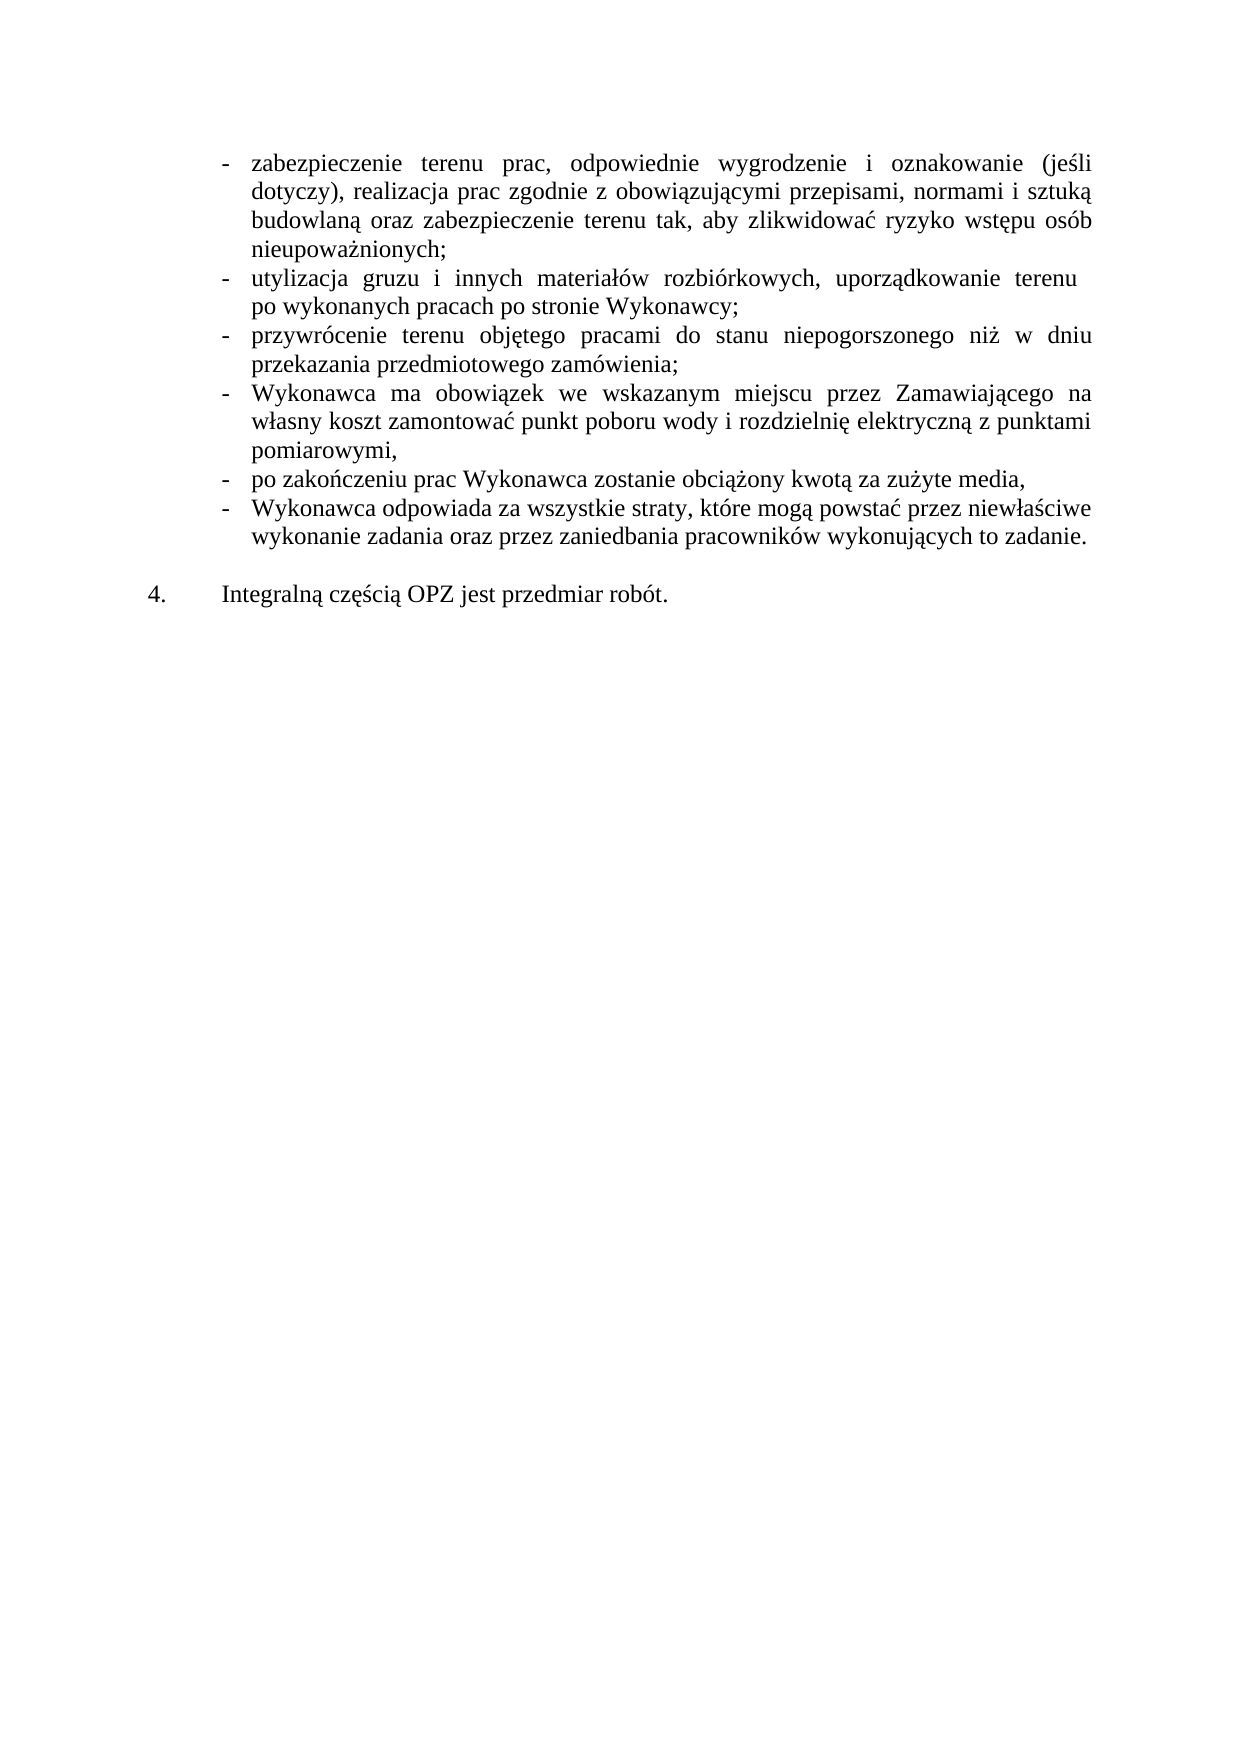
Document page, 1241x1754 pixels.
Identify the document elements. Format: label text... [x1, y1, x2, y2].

text - przywrócenie terenu objętego pracami do stanu niepogorszonego niż w dniu przekazania przedmiotowego zamówienia; [221, 320, 1093, 378]
text 4. Integralną częścią OPZ jest przedmiar robót. [148, 579, 1093, 608]
text - zabezpieczenie terenu prac, odpowiednie wygrodzenie i oznakowanie (jeśli dotyczy), realizacja prac zgodnie z obowiązującymi przepisami, normami i sztuką budowlaną oraz zabezpieczenie terenu tak, aby zlikwidować ryzyko wstępu osób nieupoważnionych; [221, 148, 1093, 263]
text - po zakończeniu prac Wykonawca zostanie obciążony kwotą za zużyte media, [221, 464, 1093, 493]
text - Wykonawca odpowiada za wszystkie straty, które mogą powstać przez niewłaściwe wykonanie zadania oraz przez zaniedbania pracowników wykonujących to zadanie. [221, 493, 1093, 550]
text - Wykonawca ma obowiązek we wskazanym miejscu przez Zamawiającego na własny koszt zamontować punkt poboru wody i rozdzielnię elektryczną z punktami pomiarowymi, [221, 378, 1093, 464]
text - utylizacja gruzu i innych materiałów rozbiórkowych, uporządkowanie terenu po wykonanych pracach po stronie Wykonawcy; [221, 263, 1093, 320]
